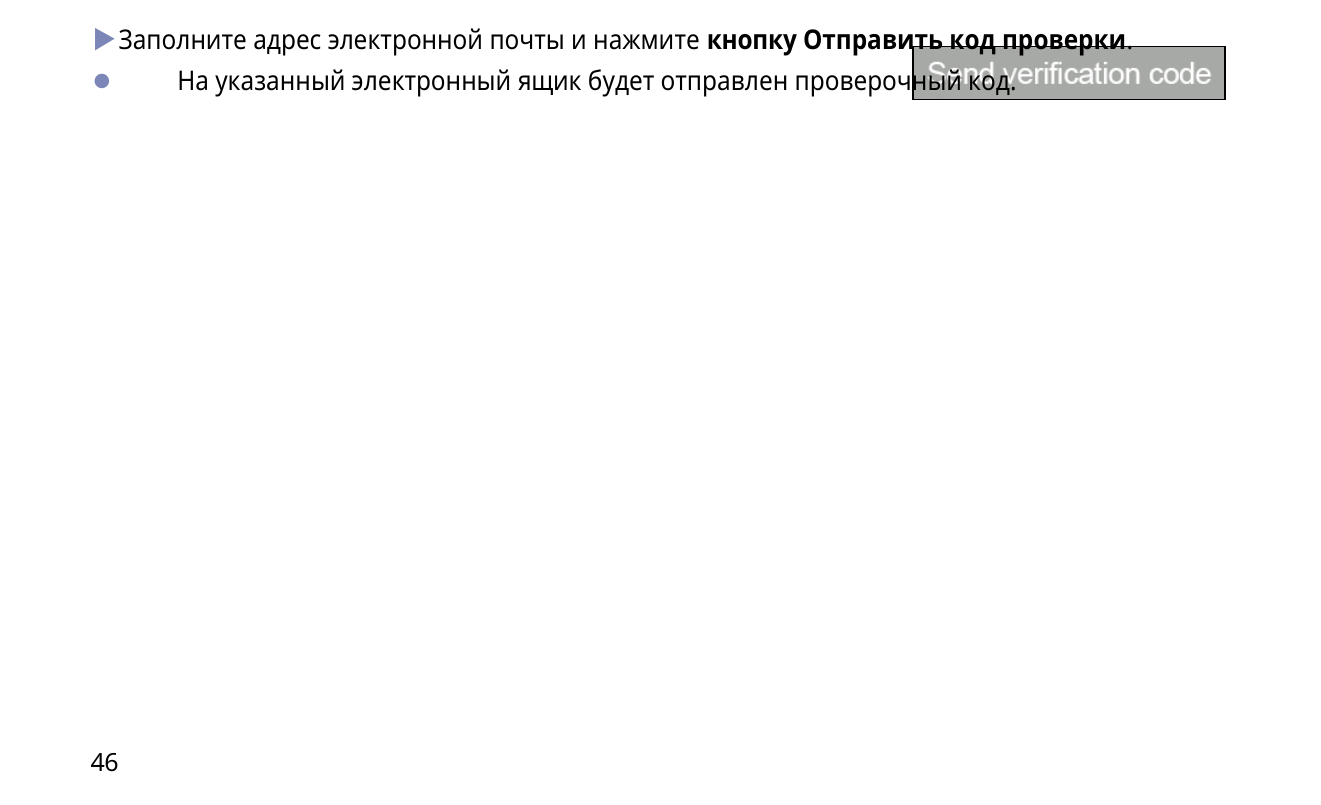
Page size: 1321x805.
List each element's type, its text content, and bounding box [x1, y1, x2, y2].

list Заполните адрес электронной почты и нажмите кнопку Отправить код проверки. [92, 21, 1258, 58]
list На указанный электронный ящик будет отправлен проверочный код. [92, 62, 1258, 98]
picture [914, 58, 1224, 62]
